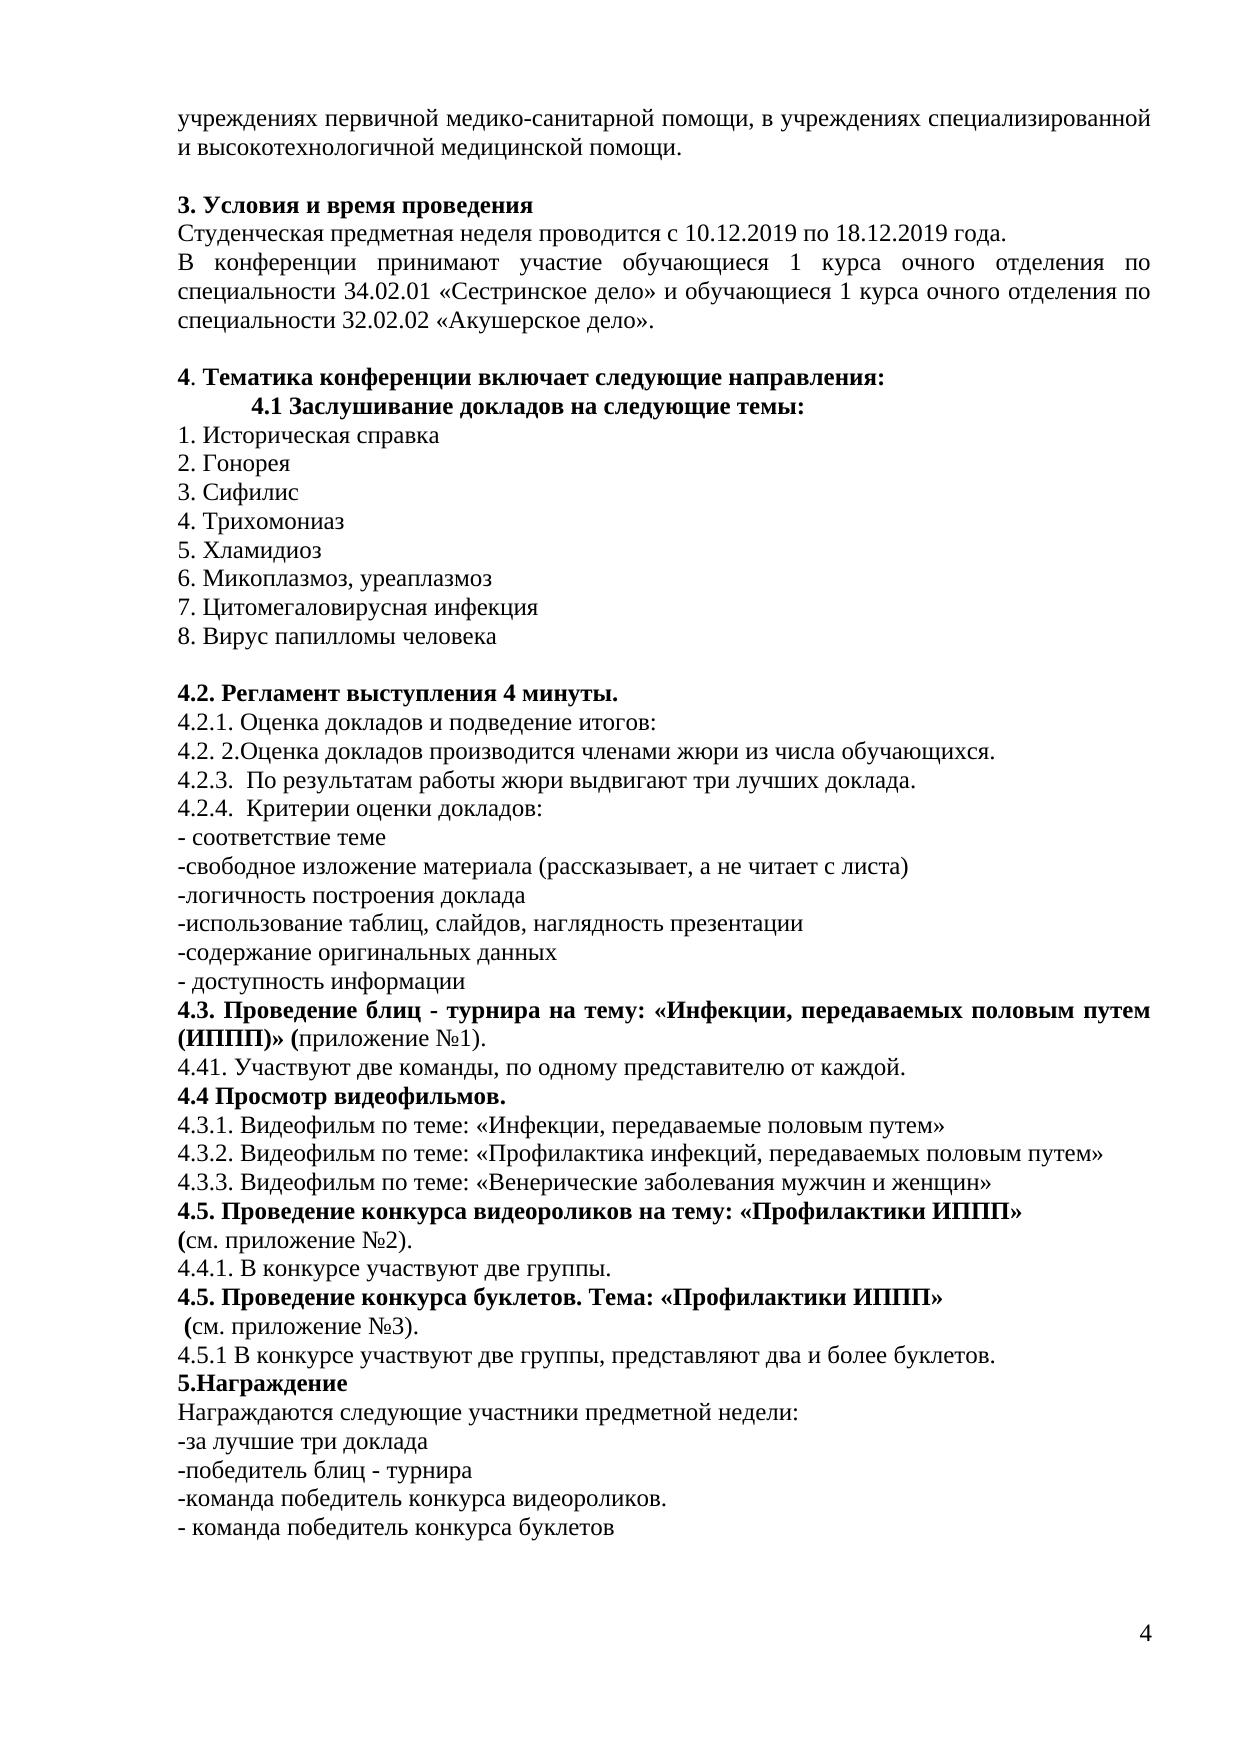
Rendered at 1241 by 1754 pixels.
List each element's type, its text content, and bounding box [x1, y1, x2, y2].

text 4.5. Проведение конкурса буклетов. Тема: «Профилактики ИППП» [177, 1282, 1152, 1311]
text 4. Трихомониаз [177, 506, 1152, 535]
text 4.5. Проведение конкурса видеороликов на тему: «Профилактики ИППП» [177, 1196, 1152, 1225]
text (см. приложение №2). [177, 1225, 1152, 1253]
text - соответствие теме [177, 822, 1152, 851]
text 1. Историческая справка [177, 420, 1152, 448]
text 4.4.1. В конкурсе участвуют две группы. [177, 1253, 1152, 1282]
text 4.2. 2.Оценка докладов производится членами жюри из числа обучающихся. [177, 736, 1152, 765]
text 4.2.1. Оценка докладов и подведение итогов: [177, 707, 1152, 736]
text В конференции принимают участие обучающиеся 1 курса очного отделения по специальности 34.02.01 «Сестринское дело» и обучающиеся 1 курса очного отделения по специальности 32.02.02 «Акушерское дело». [177, 247, 1152, 333]
text Студенческая предметная неделя проводится с 10.12.2019 по 18.12.2019 года. [177, 218, 1152, 247]
text 4.3.1. Видеофильм по теме: «Инфекции, передаваемые половым путем» [177, 1110, 1152, 1138]
text Награждаются следующие участники предметной недели: [177, 1397, 1152, 1426]
text -свободное изложение материала (рассказывает, а не читает с листа) [177, 851, 1152, 880]
text 2. Гонорея [177, 448, 1152, 477]
text -за лучшие три доклада [177, 1426, 1152, 1455]
text - команда победитель конкурса буклетов [177, 1512, 1152, 1541]
text 5. Хламидиоз [177, 535, 1152, 563]
text 4.3.2. Видеофильм по теме: «Профилактика инфекций, передаваемых половым путем» [177, 1138, 1152, 1167]
text 3. Сифилис [177, 477, 1152, 506]
text -содержание оригинальных данных [177, 937, 1152, 966]
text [177, 103, 1152, 161]
text 4.2. Регламент выступления 4 минуты. [177, 678, 1152, 707]
text 5.Награждение [177, 1368, 1152, 1397]
text 4.3.3. Видеофильм по теме: «Венерические заболевания мужчин и женщин» [177, 1167, 1152, 1196]
text -команда победитель конкурса видеороликов. [177, 1483, 1152, 1512]
text -логичность построения доклада [177, 880, 1152, 908]
text -победитель блиц - турнира [177, 1455, 1152, 1483]
text 4.1 Заслушивание докладов на следующие темы: [177, 391, 1152, 420]
text -использование таблиц, слайдов, наглядность презентации [177, 908, 1152, 937]
text 4.2.4. Критерии оценки докладов: [177, 793, 1152, 822]
text - доступность информации [177, 966, 1152, 995]
text 4.2.3. По результатам работы жюри выдвигают три лучших доклада. [177, 765, 1152, 793]
text 8. Вирус папилломы человека [177, 621, 1152, 650]
text 4.3. Проведение блиц - турнира на тему: «Инфекции, передаваемых половым путем (ИППП)» (приложение №1). [177, 995, 1152, 1052]
text 4. Тематика конференции включает следующие направления: [177, 362, 1152, 391]
text 4.5.1 В конкурсе участвуют две группы, представляют два и более буклетов. [177, 1340, 1152, 1368]
text 4.41. Участвуют две команды, по одному представителю от каждой. [177, 1052, 1152, 1081]
text 4.4 Просмотр видеофильмов. [177, 1081, 1152, 1110]
text 6. Микоплазмоз, уреаплазмоз [177, 563, 1152, 592]
text 3. Условия и время проведения [177, 190, 1152, 218]
text (см. приложение №3). [177, 1311, 1152, 1340]
text 7. Цитомегаловирусная инфекция [177, 592, 1152, 621]
